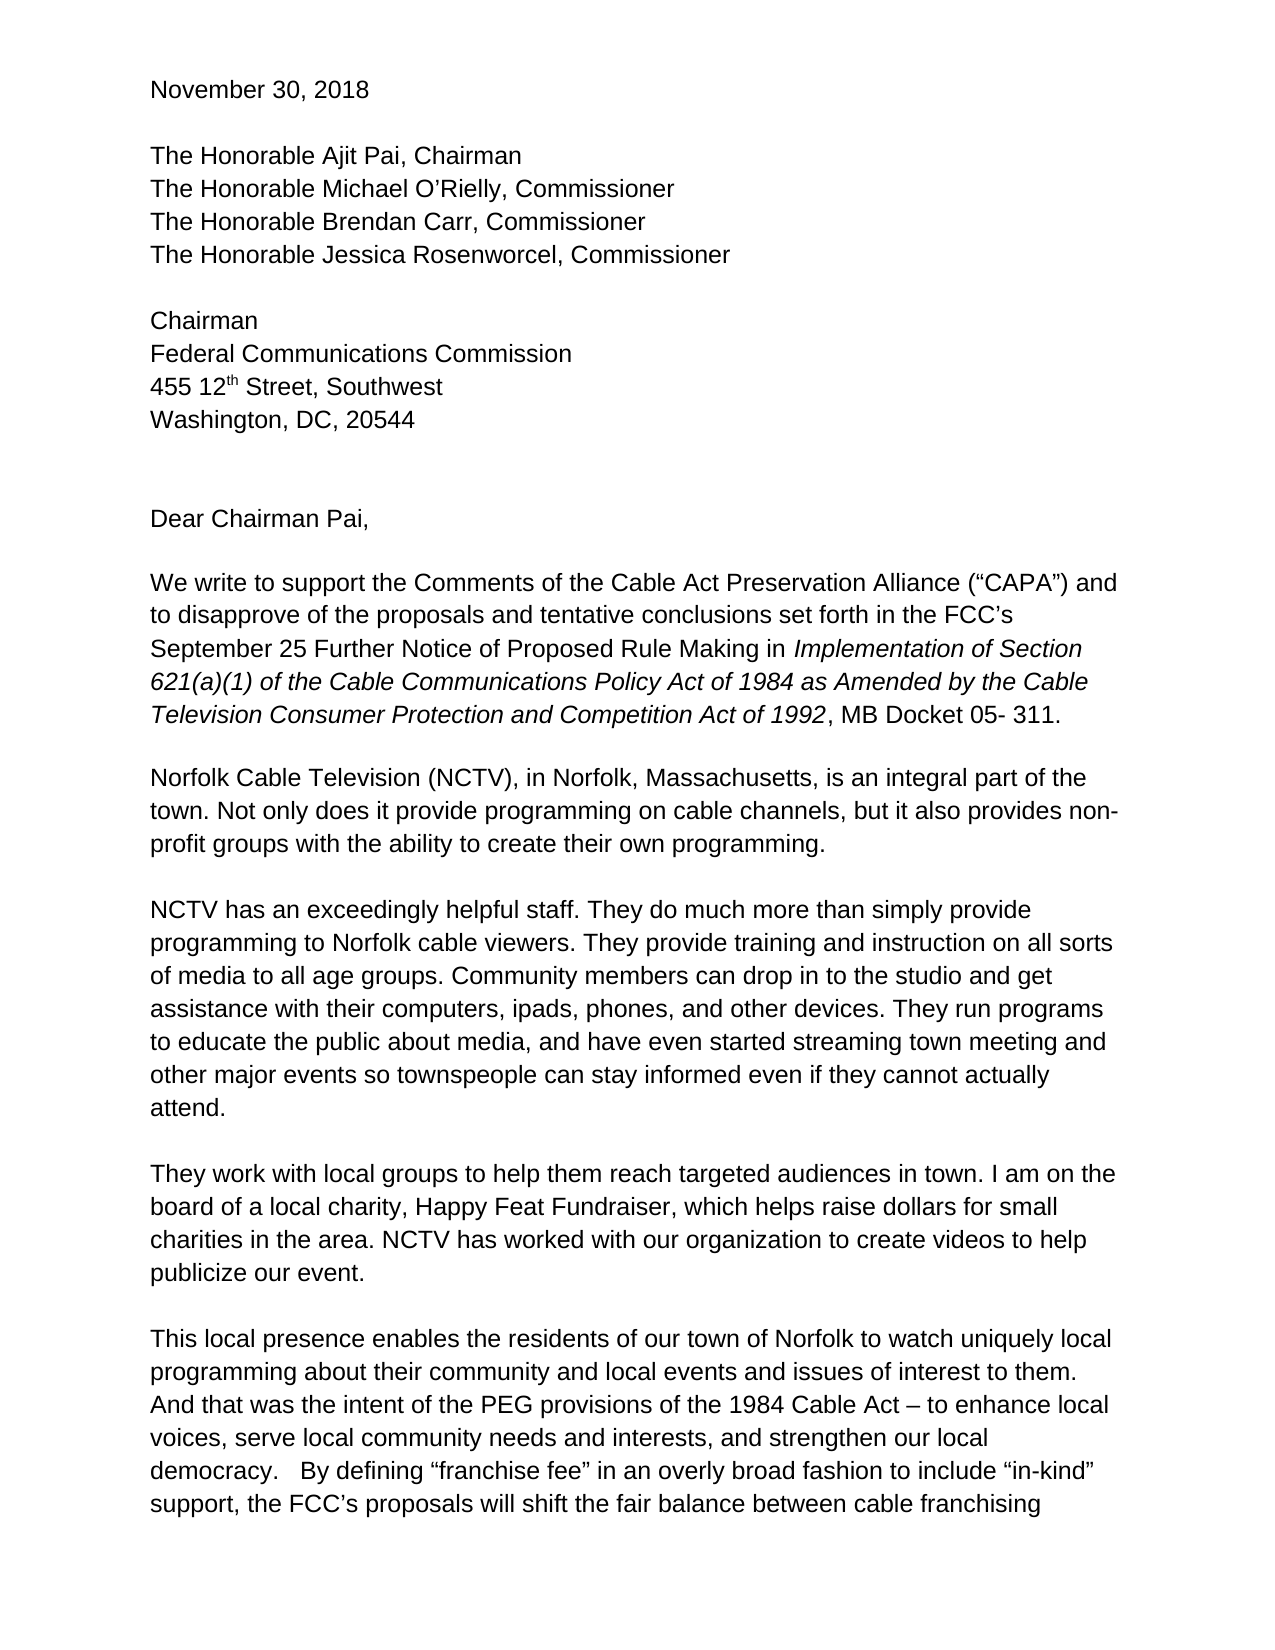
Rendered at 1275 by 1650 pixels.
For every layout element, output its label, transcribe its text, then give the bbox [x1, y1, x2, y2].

text 455 12th Street, Southwest [150, 372, 1125, 401]
text We write to support the Comments of the Cable Act Preservation Alliance (“CAPA”) and to disapprove of the proposals and tentative conclusions set forth in the FCC’s September 25 Further Notice of Proposed Rule Making in Implementation of Section 621(a)(1) of the Cable Communications Policy Act of 1984 as Amended by the Cable Television Consumer Protection and Competition Act of 1992, MB Docket 05- 311. [150, 567, 1125, 728]
text November 30, 2018 [150, 75, 1125, 104]
text The Honorable Jessica Rosenworcel, Commissioner [150, 240, 1125, 269]
text Federal Communications Commission [150, 339, 1125, 368]
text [150, 1324, 1125, 1518]
text Washington, DC, 20544 [150, 405, 1125, 434]
text NCTV has an exceedingly helpful staff. They do much more than simply provide programming to Norfolk cable viewers. They provide training and instruction on all sorts of media to all age groups. Community members can drop in to the studio and get assistance with their computers, ipads, phones, and other devices. They run programs to educate the public about media, and have even started streaming town meeting and other major events so townspeople can stay informed even if they cannot actually attend. [150, 895, 1125, 1122]
text Dear Chairman Pai, [150, 504, 1125, 533]
text Norfolk Cable Television (NCTV), in Norfolk, Massachusetts, is an integral part of the town. Not only does it provide programming on cable channels, but it also provides non-profit groups with the ability to create their own programming. [150, 763, 1125, 858]
text Chairman [150, 306, 1125, 335]
text The Honorable Brendan Carr, Commissioner [150, 207, 1125, 236]
text The Honorable Ajit Pai, Chairman [150, 141, 1125, 170]
text They work with local groups to help them reach targeted audiences in town. I am on the board of a local charity, Happy Feat Fundraiser, which helps raise dollars for small charities in the area. NCTV has worked with our organization to create videos to help publicize our event. [150, 1159, 1125, 1287]
text The Honorable Michael O’Rielly, Commissioner [150, 174, 1125, 203]
